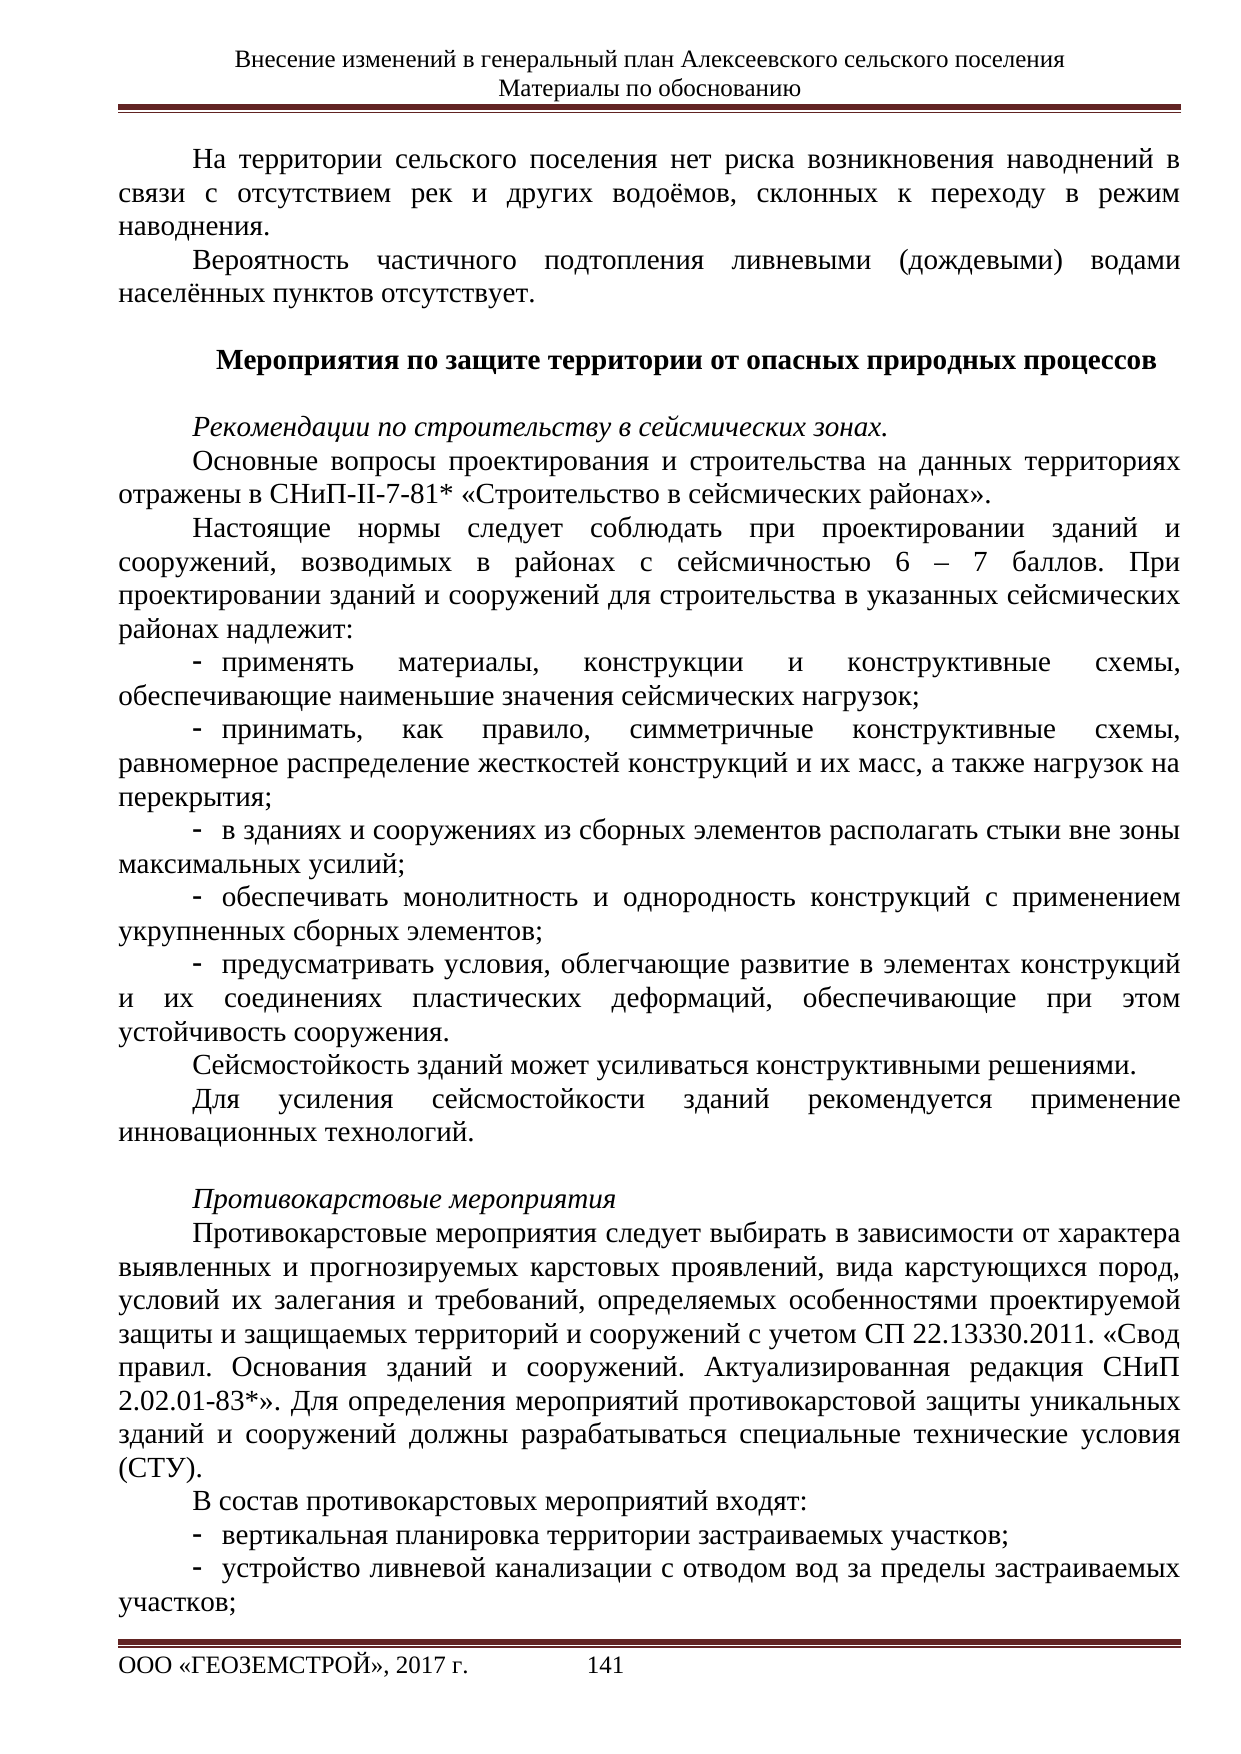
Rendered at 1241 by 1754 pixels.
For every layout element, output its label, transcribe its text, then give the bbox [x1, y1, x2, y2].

list принимать, как правило, симметричные конструктивные схемы, равномерное распределение жесткостей конструкций и их масс, а также нагрузок на перекрытия; [118, 712, 1181, 812]
text Противокарстовые мероприятия следует выбирать в зависимости от характера выявленных и прогнозируемых карстовых проявлений, вида карстующихся пород, условий их залегания и требований, определяемых особенностями проектируемой защиты и защищаемых территорий и сооружений с учетом СП 22.13330.2011. «Свод правил. Основания зданий и сооружений. Актуализированная редакция СНиП 2.02.01-83*». Для определения мероприятий противокарстовой защиты уникальных зданий и сооружений должны разрабатываться специальные технические условия (СТУ). [118, 1215, 1181, 1483]
list применять материалы, конструкции и конструктивные схемы, обеспечивающие наименьшие значения сейсмических нагрузок; [118, 644, 1181, 712]
text Основные вопросы проектирования и строительства на данных территориях отражены в СНиП-II-7-81* «Строительство в сейсмических районах». [118, 443, 1181, 510]
list обеспечивать монолитность и однородность конструкций с применением укрупненных сборных элементов; [118, 879, 1181, 947]
list в зданиях и сооружениях из сборных элементов располагать стыки вне зоны максимальных усилий; [118, 812, 1181, 879]
text Сейсмостойкость зданий может усиливаться конструктивными решениями. [118, 1047, 1181, 1081]
list предусматривать условия, облегчающие развитие в элементах конструкций и их соединениях пластических деформаций, обеспечивающие при этом устойчивость сооружения. [118, 947, 1181, 1047]
text Настоящие нормы следует соблюдать при проектировании зданий и сооружений, возводимых в районах с сейсмичностью 6 – 7 баллов. При проектировании зданий и сооружений для строительства в указанных сейсмических районах надлежит: [118, 510, 1181, 644]
list устройство ливневой канализации с отводом вод за пределы застраиваемых участков; [118, 1551, 1181, 1618]
list вертикальная планировка территории застраиваемых участков; [118, 1517, 1181, 1551]
text Вероятность частичного подтопления ливневыми (дождевыми) водами населённых пунктов отсутствует. [118, 242, 1181, 309]
text Рекомендации по строительству в сейсмических зонах. [118, 409, 1181, 443]
text Мероприятия по защите территории от опасных природных процессов [118, 342, 1181, 376]
text Противокарстовые мероприятия [118, 1182, 1181, 1215]
text В состав противокарстовых мероприятий входят: [118, 1483, 1181, 1517]
text Для усиления сейсмостойкости зданий рекомендуется применение инновационных технологий. [118, 1081, 1181, 1148]
text На территории сельского поселения нет риска возникновения наводнений в связи с отсутствием рек и других водоёмов, склонных к переходу в режим наводнения. [118, 141, 1181, 242]
